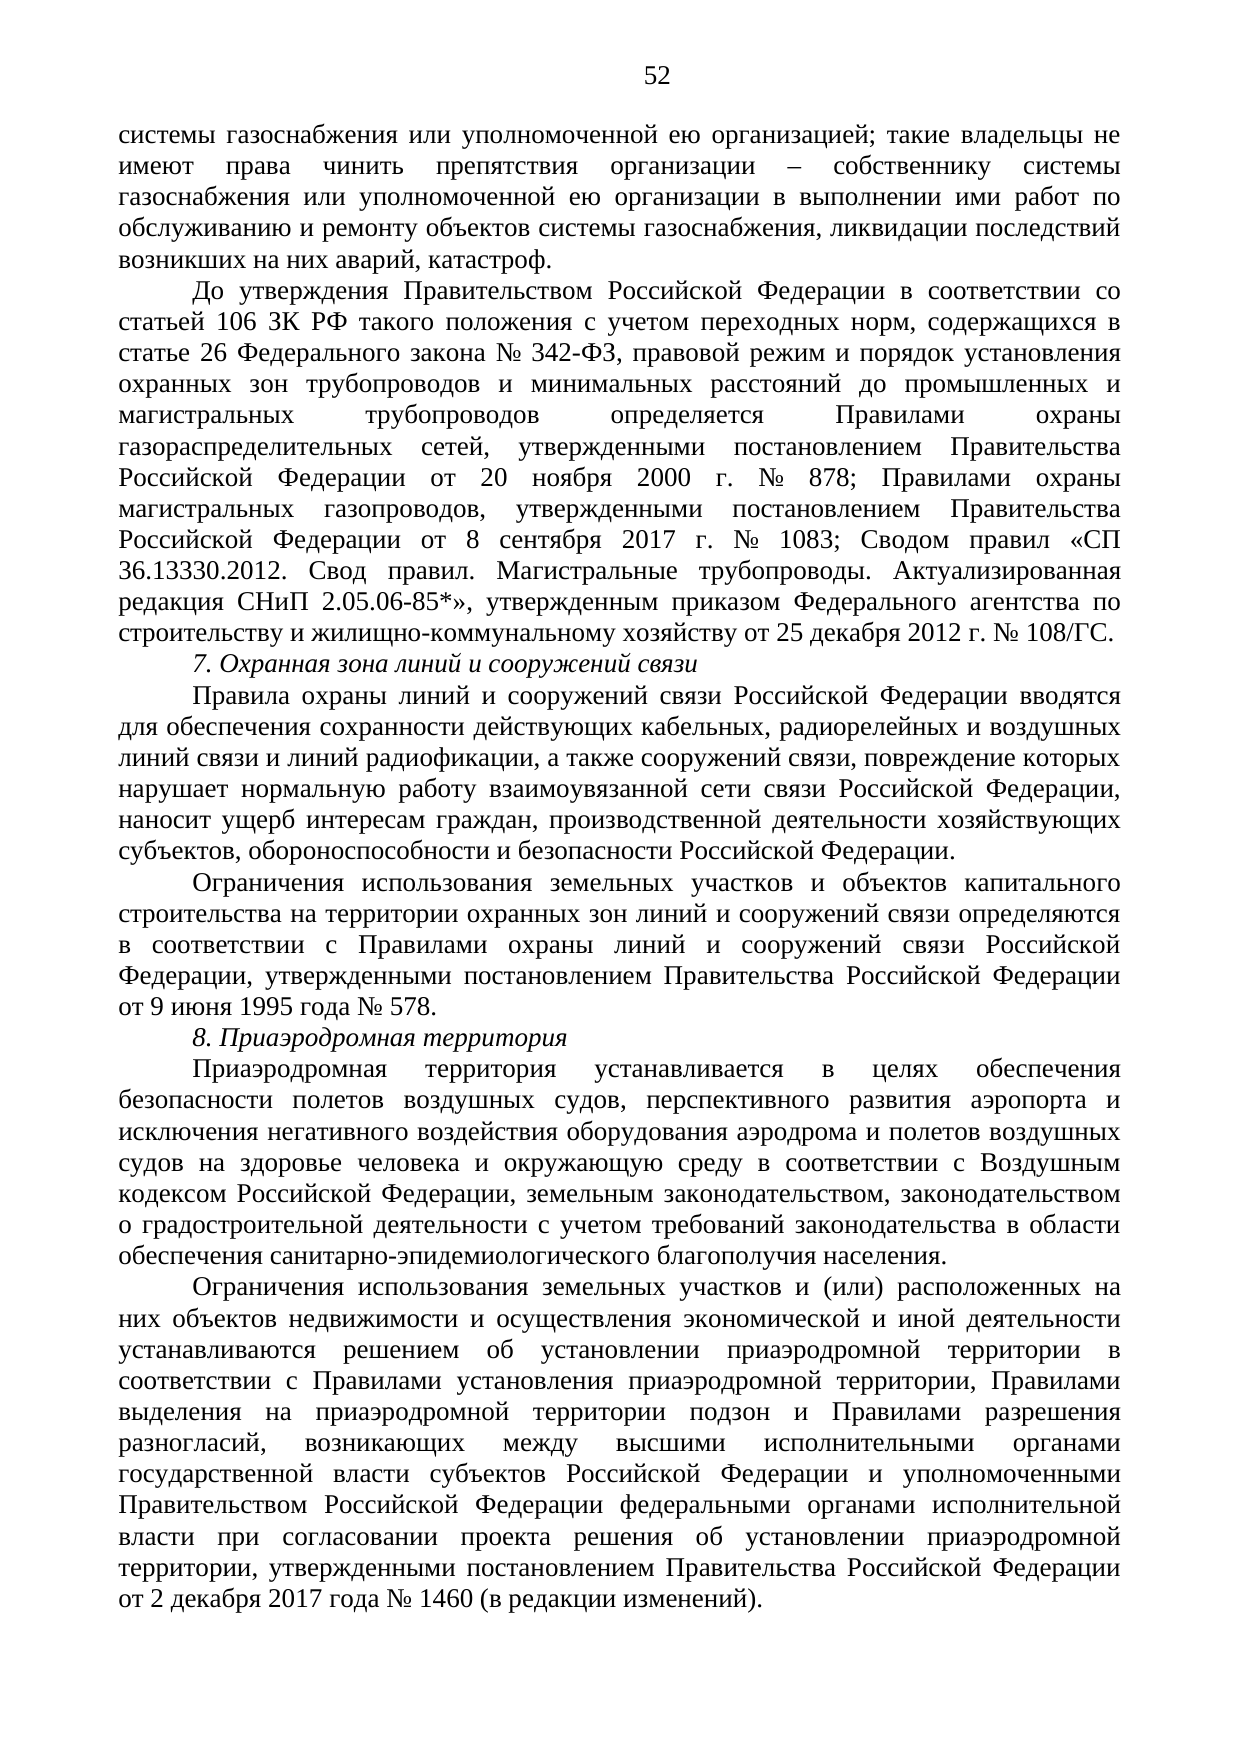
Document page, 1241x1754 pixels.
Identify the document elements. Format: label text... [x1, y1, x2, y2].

text 7. Охранная зона линий и сооружений связи [118, 648, 1122, 679]
text Ограничения использования земельных участков и (или) расположенных на них объектов недвижимости и осуществления экономической и иной деятельности устанавливаются решением об установлении приаэродромной территории в соответствии с Правилами установления приаэродромной территории, Правилами выделения на приаэродромной территории подзон и Правилами разрешения разногласий, возникающих между высшими исполнительными органами государственной власти субъектов Российской Федерации и уполномоченными Правительством Российской Федерации федеральными органами исполнительной власти при согласовании проекта решения об установлении приаэродромной территории, утвержденными постановлением Правительства Российской Федерации от 2 декабря 2017 года № 1460 (в редакции изменений). [118, 1271, 1122, 1613]
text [118, 118, 1122, 274]
text 8. Приаэродромная территория [118, 1021, 1122, 1052]
text Правила охраны линий и сооружений связи Российской Федерации вводятся для обеспечения сохранности действующих кабельных, радиорелейных и воздушных линий связи и линий радиофикации, а также сооружений связи, повреждение которых нарушает нормальную работу взаимоувязанной сети связи Российской Федерации, наносит ущерб интересам граждан, производственной деятельности хозяйствующих субъектов, обороноспособности и безопасности Российской Федерации. [118, 679, 1122, 866]
text До утверждения Правительством Российской Федерации в соответствии со статьей 106 ЗК РФ такого положения с учетом переходных норм, содержащихся в статье 26 Федерального закона № 342-ФЗ, правовой режим и порядок установления охранных зон трубопроводов и минимальных расстояний до промышленных и магистральных трубопроводов определяется Правилами охраны газораспределительных сетей, утвержденными постановлением Правительства Российской Федерации от 20 ноября 2000 г. № 878; Правилами охраны магистральных газопроводов, утвержденными постановлением Правительства Российской Федерации от 8 сентября 2017 г. № 1083; Сводом правил «СП 36.13330.2012. Свод правил. Магистральные трубопроводы. Актуализированная редакция СНиП 2.05.06-85*», утвержденным приказом Федерального агентства по строительству и жилищно-коммунальному хозяйству от 25 декабря 2012 г. № 108/ГС. [118, 274, 1122, 648]
text Ограничения использования земельных участков и объектов капитального строительства на территории охранных зон линий и сооружений связи определяются в соответствии с Правилами охраны линий и сооружений связи Российской Федерации, утвержденными постановлением Правительства Российской Федерации от 9 июня 1995 года № 578. [118, 866, 1122, 1021]
text Приаэродромная территория устанавливается в целях обеспечения безопасности полетов воздушных судов, перспективного развития аэропорта и исключения негативного воздействия оборудования аэродрома и полетов воздушных судов на здоровье человека и окружающую среду в соответствии с Воздушным кодексом Российской Федерации, земельным законодательством, законодательством о градостроительной деятельности с учетом требований законодательства в области обеспечения санитарно-эпидемиологического благополучия населения. [118, 1052, 1122, 1271]
